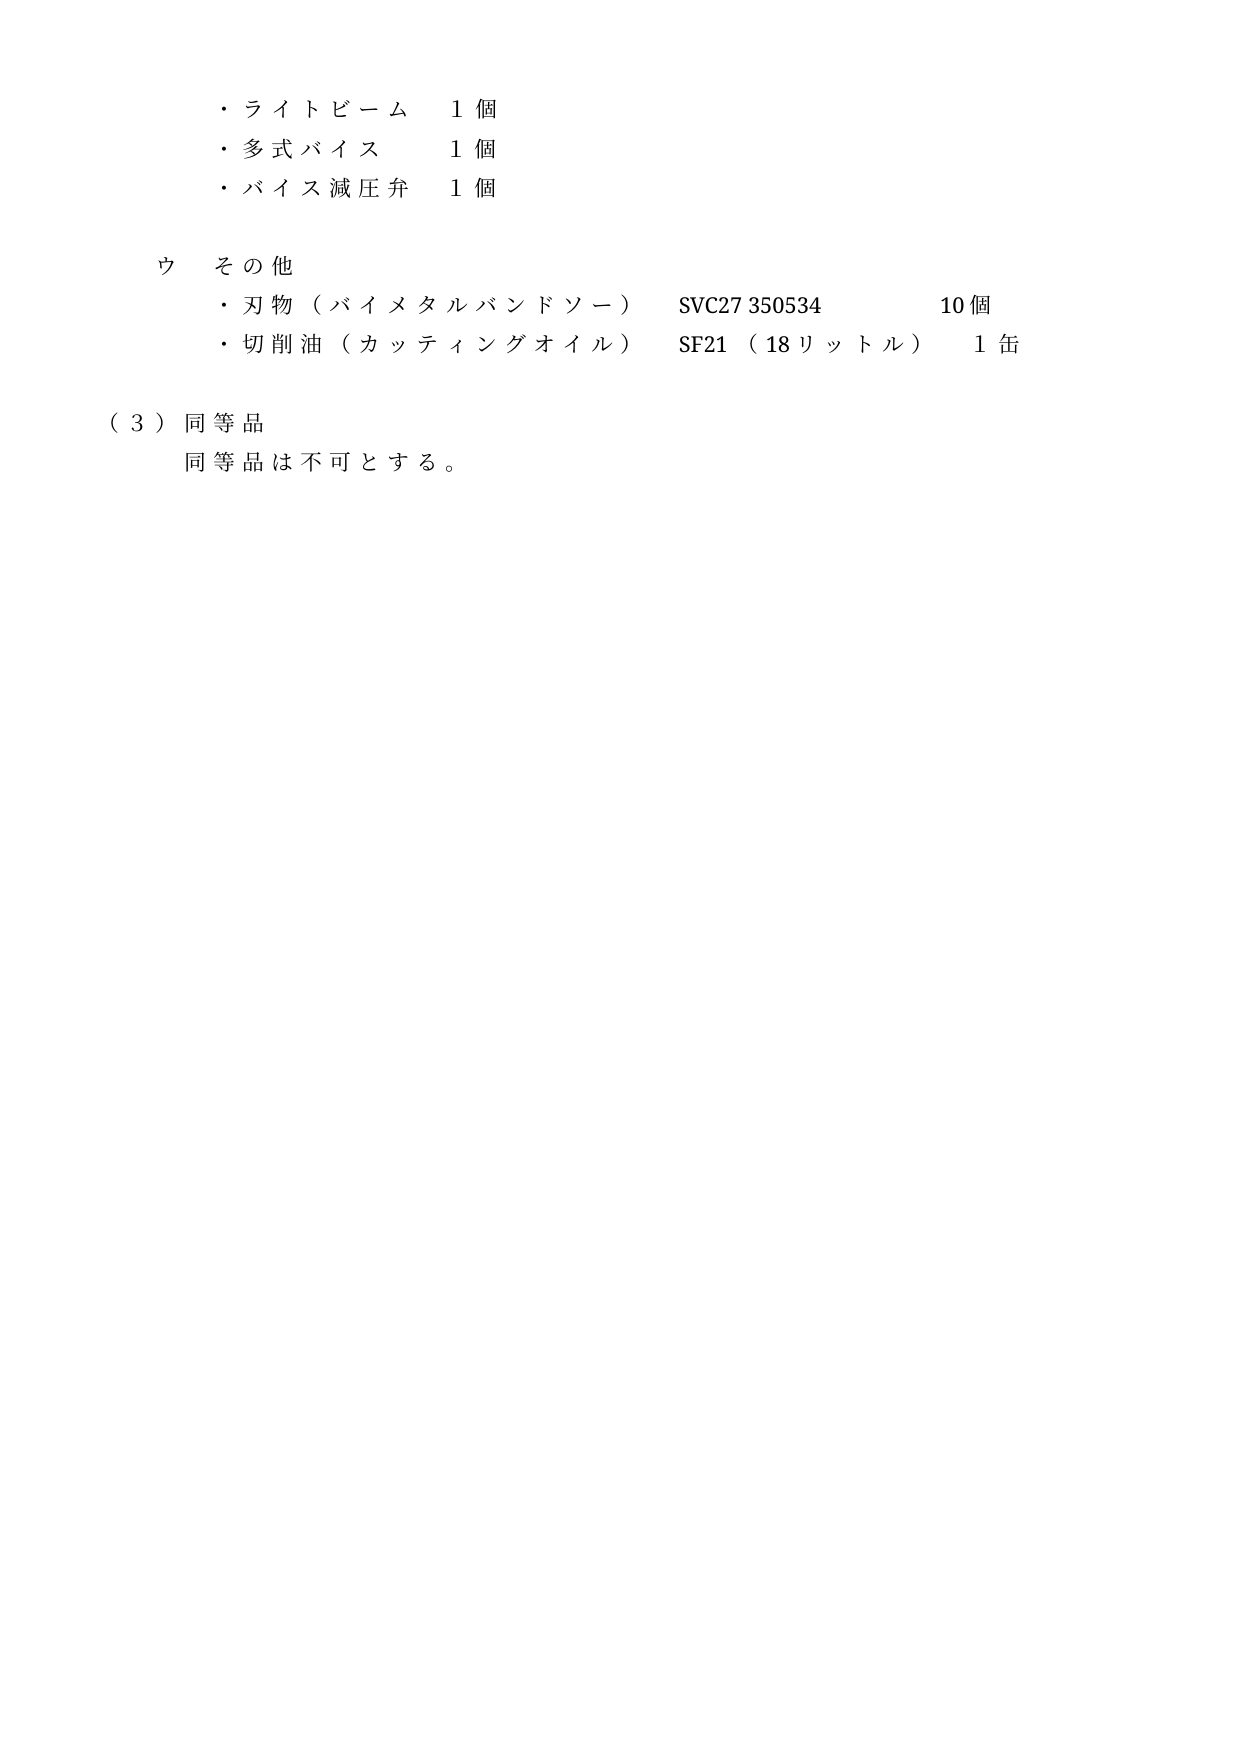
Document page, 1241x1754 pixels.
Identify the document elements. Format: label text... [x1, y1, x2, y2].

text ・ライトビーム １個 [97, 89, 1172, 128]
text （３）同等品 [97, 402, 1172, 441]
text ウ その他 [97, 246, 1172, 285]
text ・多式バイス １個 [97, 128, 1172, 167]
text ・切削油（カッティングオイル） SF21（18リットル） １缶 [97, 324, 1172, 363]
text ・バイス減圧弁 １個 [97, 167, 1172, 206]
text ・刃物（バイメタルバンドソー） SVC27 350534 10個 [97, 285, 1172, 324]
text 同等品は不可とする。 [97, 441, 1172, 481]
